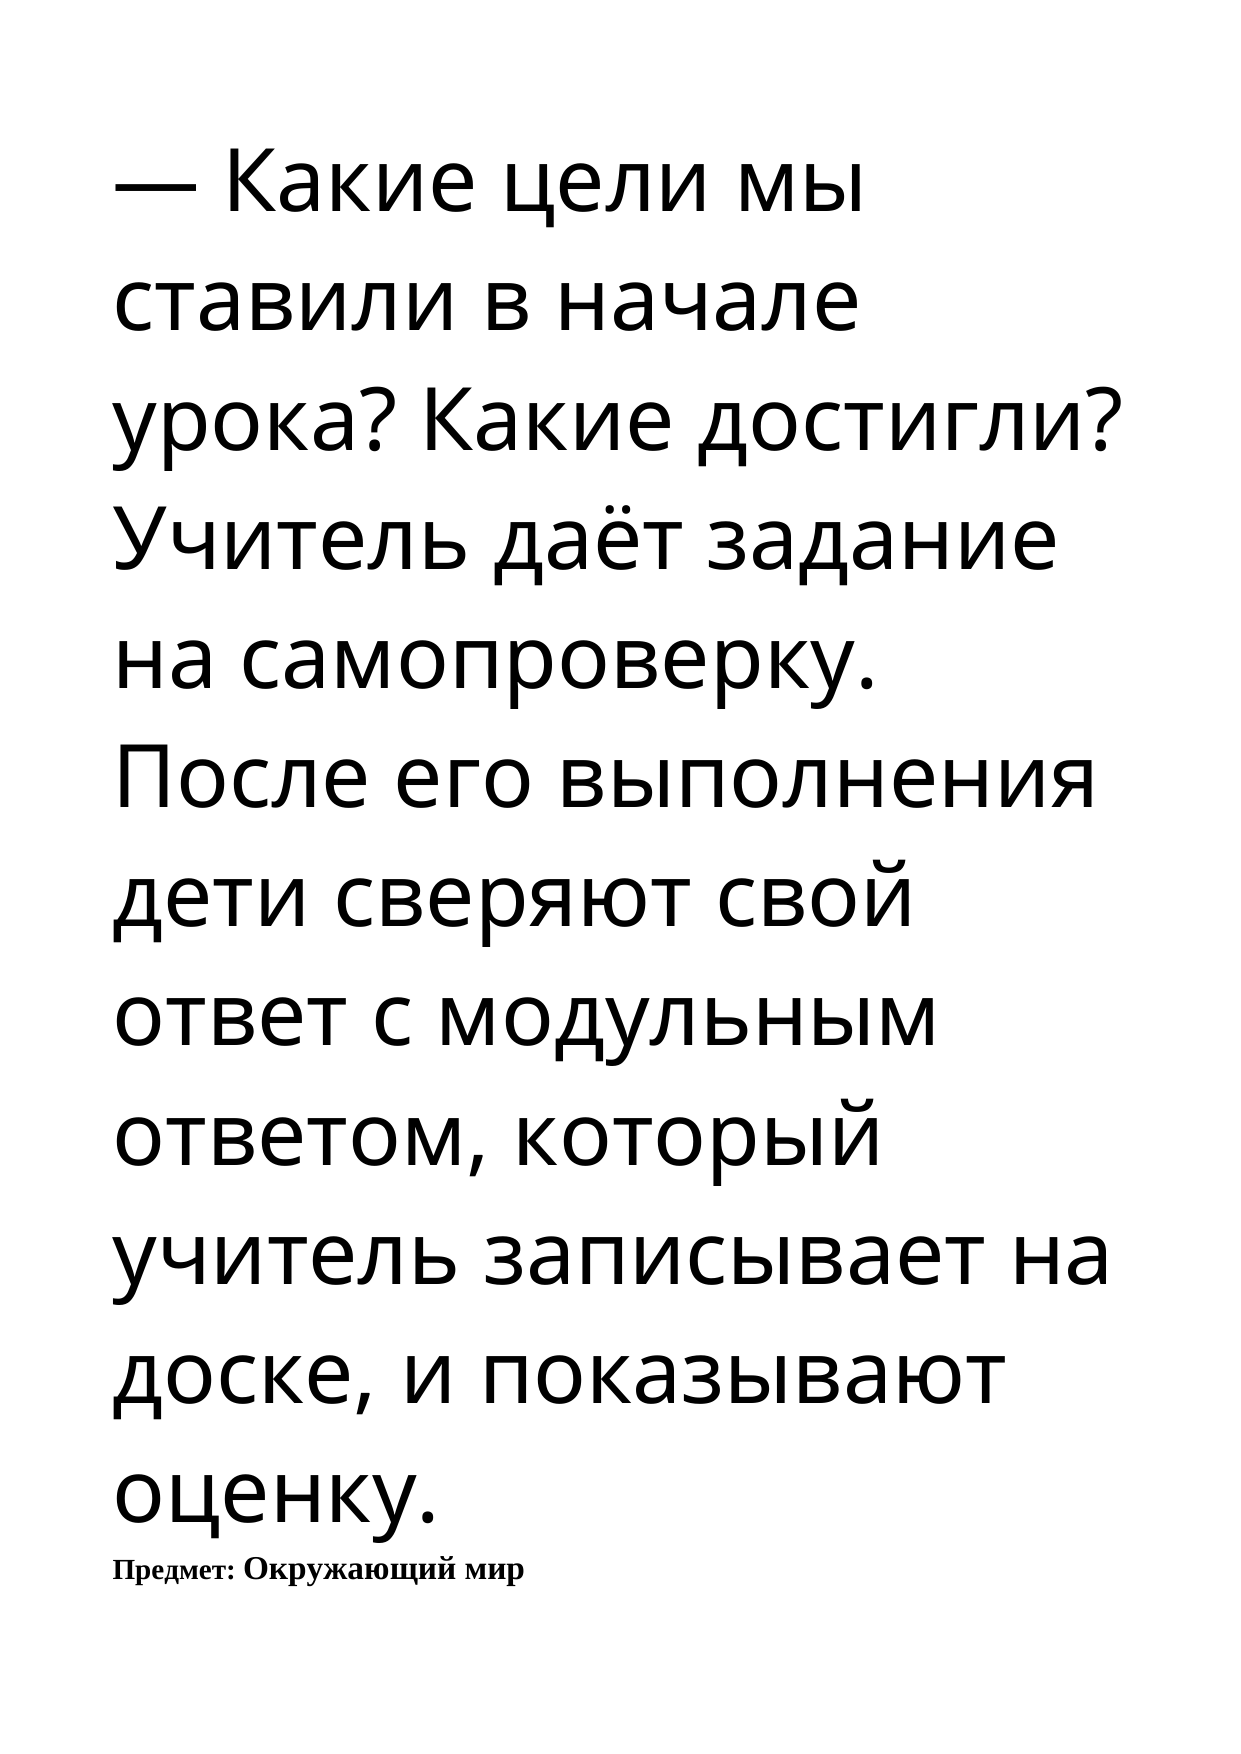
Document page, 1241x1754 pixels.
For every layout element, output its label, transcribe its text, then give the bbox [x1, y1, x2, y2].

text ответ с модульным ответом, который учитель записывает на доске, и показывают [112, 952, 1152, 1429]
text Предмет: Окружающий мир [112, 1548, 1152, 1586]
text — Какие цели мы ставили в начале урока? Какие достигли? [112, 118, 1152, 476]
text Учитель даёт задание на самопроверку. После его выполнения дети сверяют свой [112, 476, 1152, 952]
text оценку. [112, 1429, 1152, 1548]
